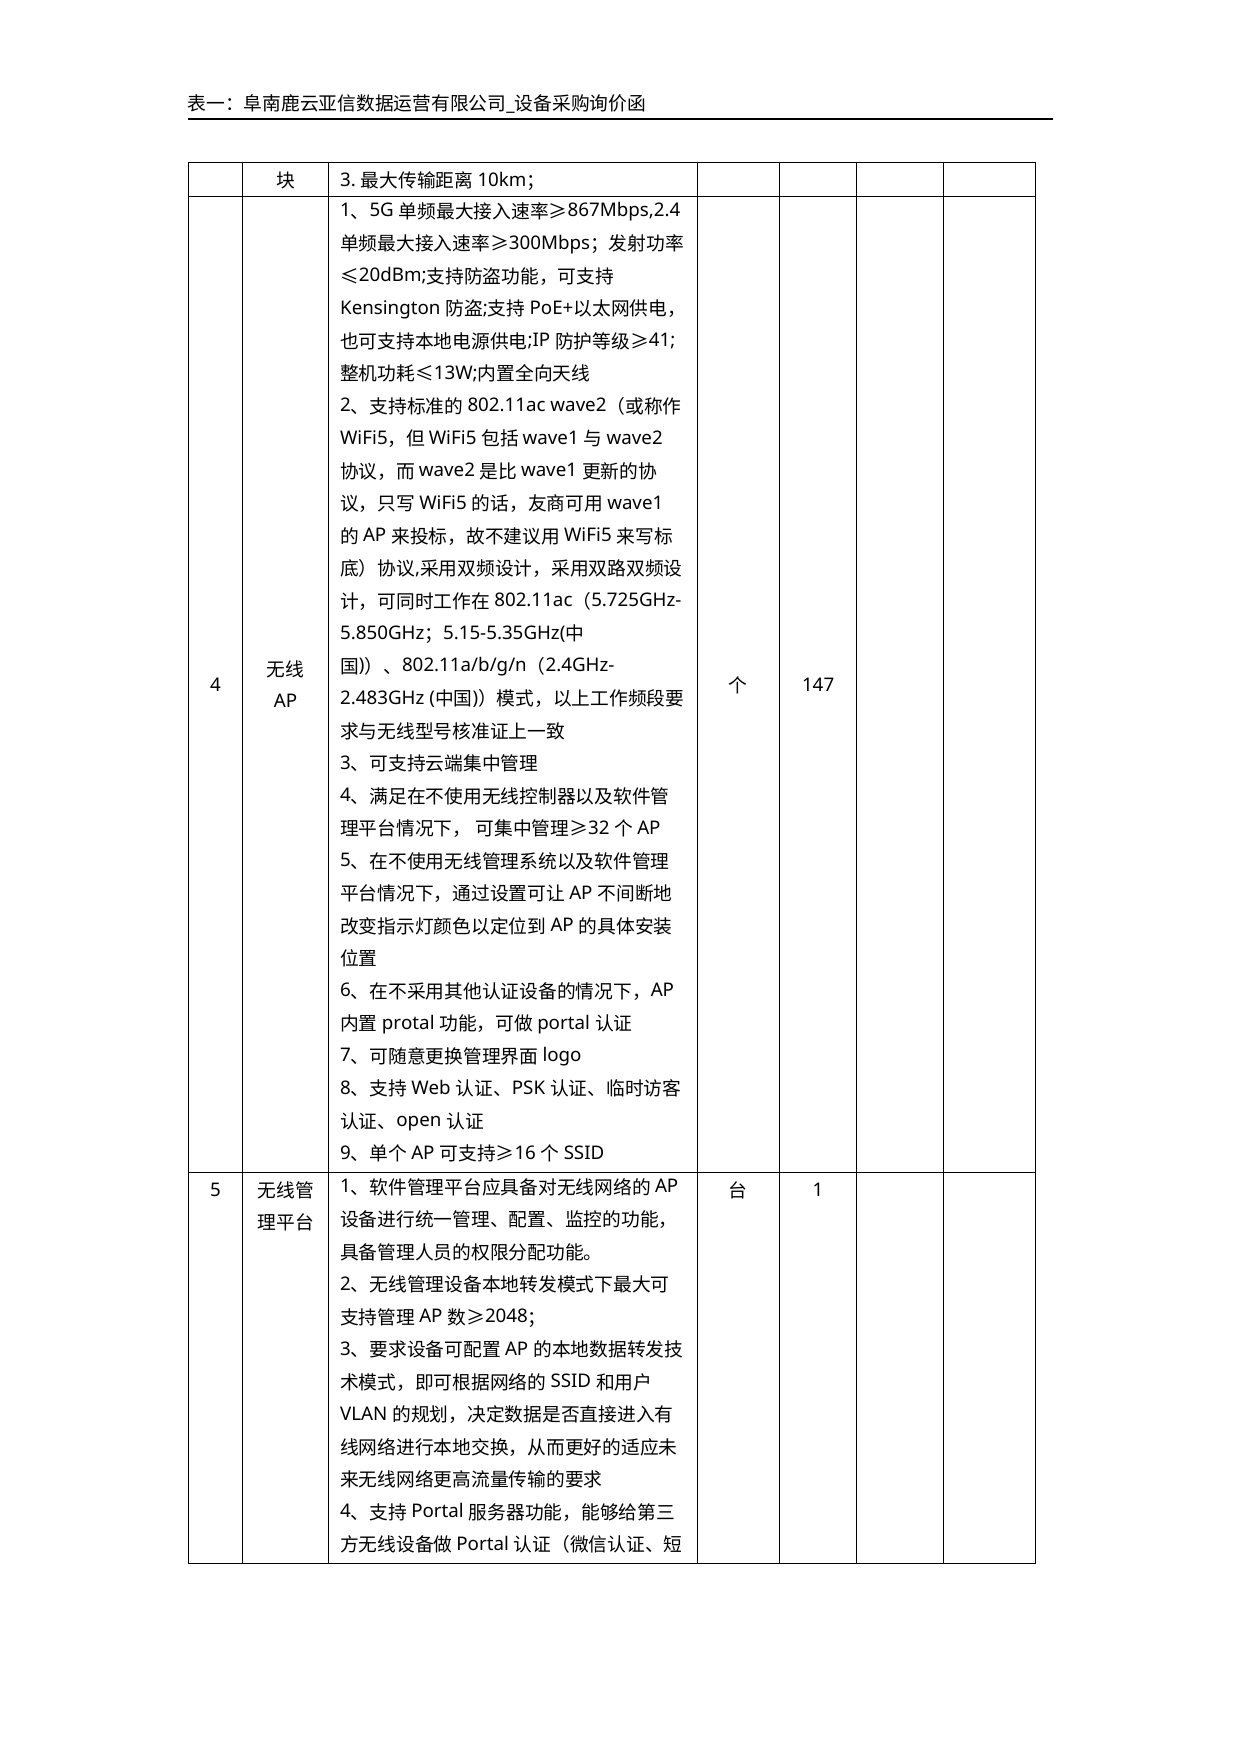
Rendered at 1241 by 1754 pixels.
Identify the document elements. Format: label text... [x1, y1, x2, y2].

table_cell 1 [780, 1173, 856, 1563]
table_cell [857, 1173, 943, 1563]
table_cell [329, 1173, 697, 1563]
table_cell 台 [698, 1173, 779, 1563]
table_cell 147 [780, 197, 856, 1172]
table_cell 台 [698, 163, 779, 196]
table_cell [857, 197, 943, 1172]
table_cell 个 [698, 197, 779, 1172]
table_cell [944, 197, 1035, 1172]
table_cell [944, 163, 1035, 196]
table_cell [857, 163, 943, 196]
table_cell [944, 1173, 1035, 1563]
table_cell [329, 163, 697, 196]
table_cell 5 [189, 1173, 242, 1563]
table_cell 无线 AP [243, 197, 328, 1172]
table_cell 千兆单模光模块 [243, 163, 328, 196]
table_cell 3 [189, 163, 242, 196]
table_cell 36 [780, 163, 856, 196]
table_cell 4 [189, 197, 242, 1172]
table_cell 1、5G 单频最大接入速率≥867Mbps,2.4 单频最大接入速率≥300Mbps；发射功率≤20dBm;支持防盗功能，可支持 Kensington 防盗;支持 PoE+以太网供电，也可支持本地电源供电;IP 防护等级≥41;整机功耗≤13W;内置全向天线 2、支持标准的 802.11ac wave2（或称作 WiFi5，但WiFi5 包括wave1 与 wave2 协议，而wave2 是比wave1 更新的协议，只写 WiFi5 的话，友商可用 wave1 的 AP 来投标，故不建议用 WiFi5 来写标底）协议,采用双频设计，采用双路双频设计，可同时工作在 802.11ac（5.725GHz-5.850GHz；5.15-5.35GHz(中国)）、802.11a/b/g/n（2.4GHz-2.483GHz (中国)）模式，以上工作频段要求与无线型号核准证上一致 3、可支持云端集中管理 4、满足在不使用无线控制器以及软件管理平台情况下， 可集中管理≥32 个 AP 5、在不使用无线管理系统以及软件管理平台情况下，通过设置可让 AP 不间断地改变指示灯颜色以定位到 AP 的具体安装位置 6、在不采用其他认证设备的情况下，AP 内置 protal 功能，可做 portal 认证 7、可随意更换管理界面 logo 8、支持 Web 认证、PSK 认证、临时访客认证、open 认证 9、单个 AP 可支持≥16 个 SSID [329, 197, 697, 1172]
table_cell 无线管理平台 [243, 1173, 328, 1563]
